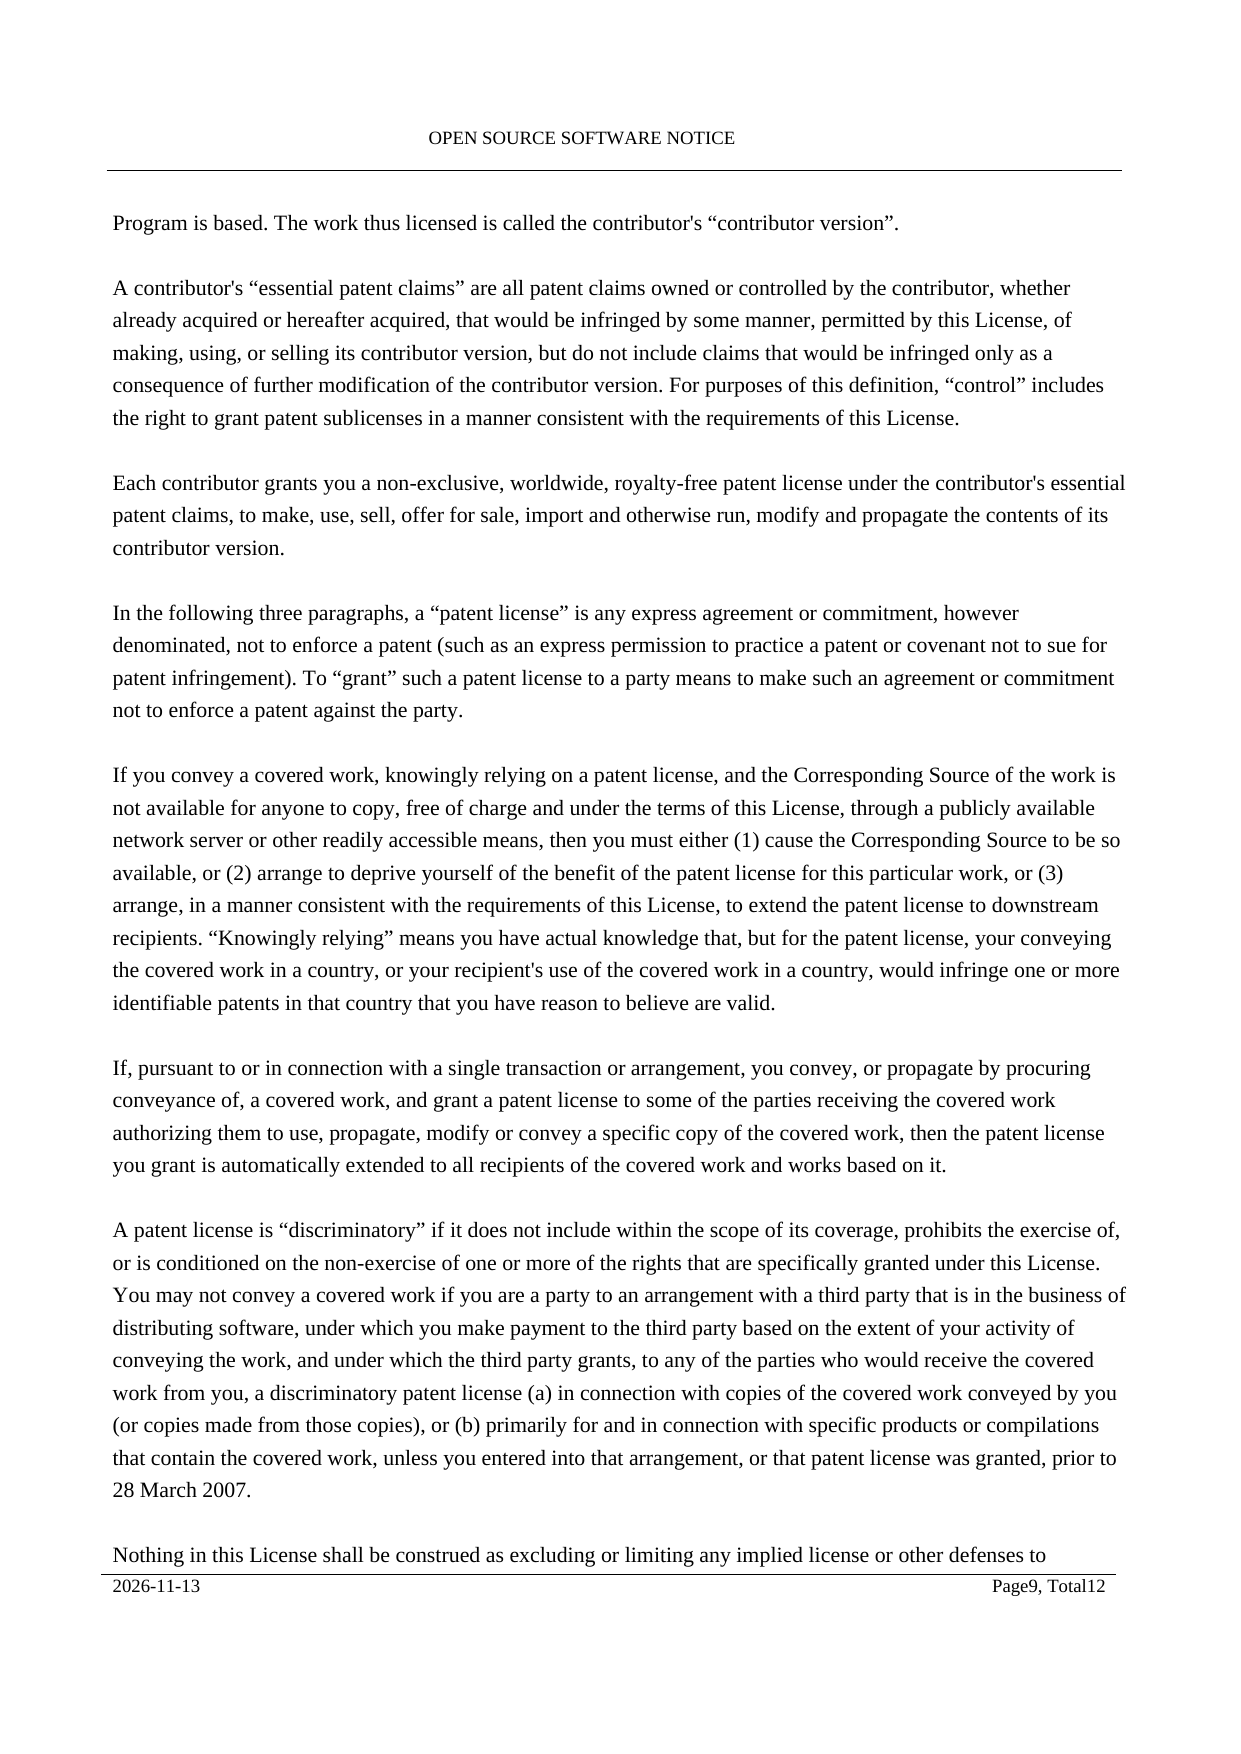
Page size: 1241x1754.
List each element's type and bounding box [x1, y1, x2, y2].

text [112, 206, 1128, 1571]
